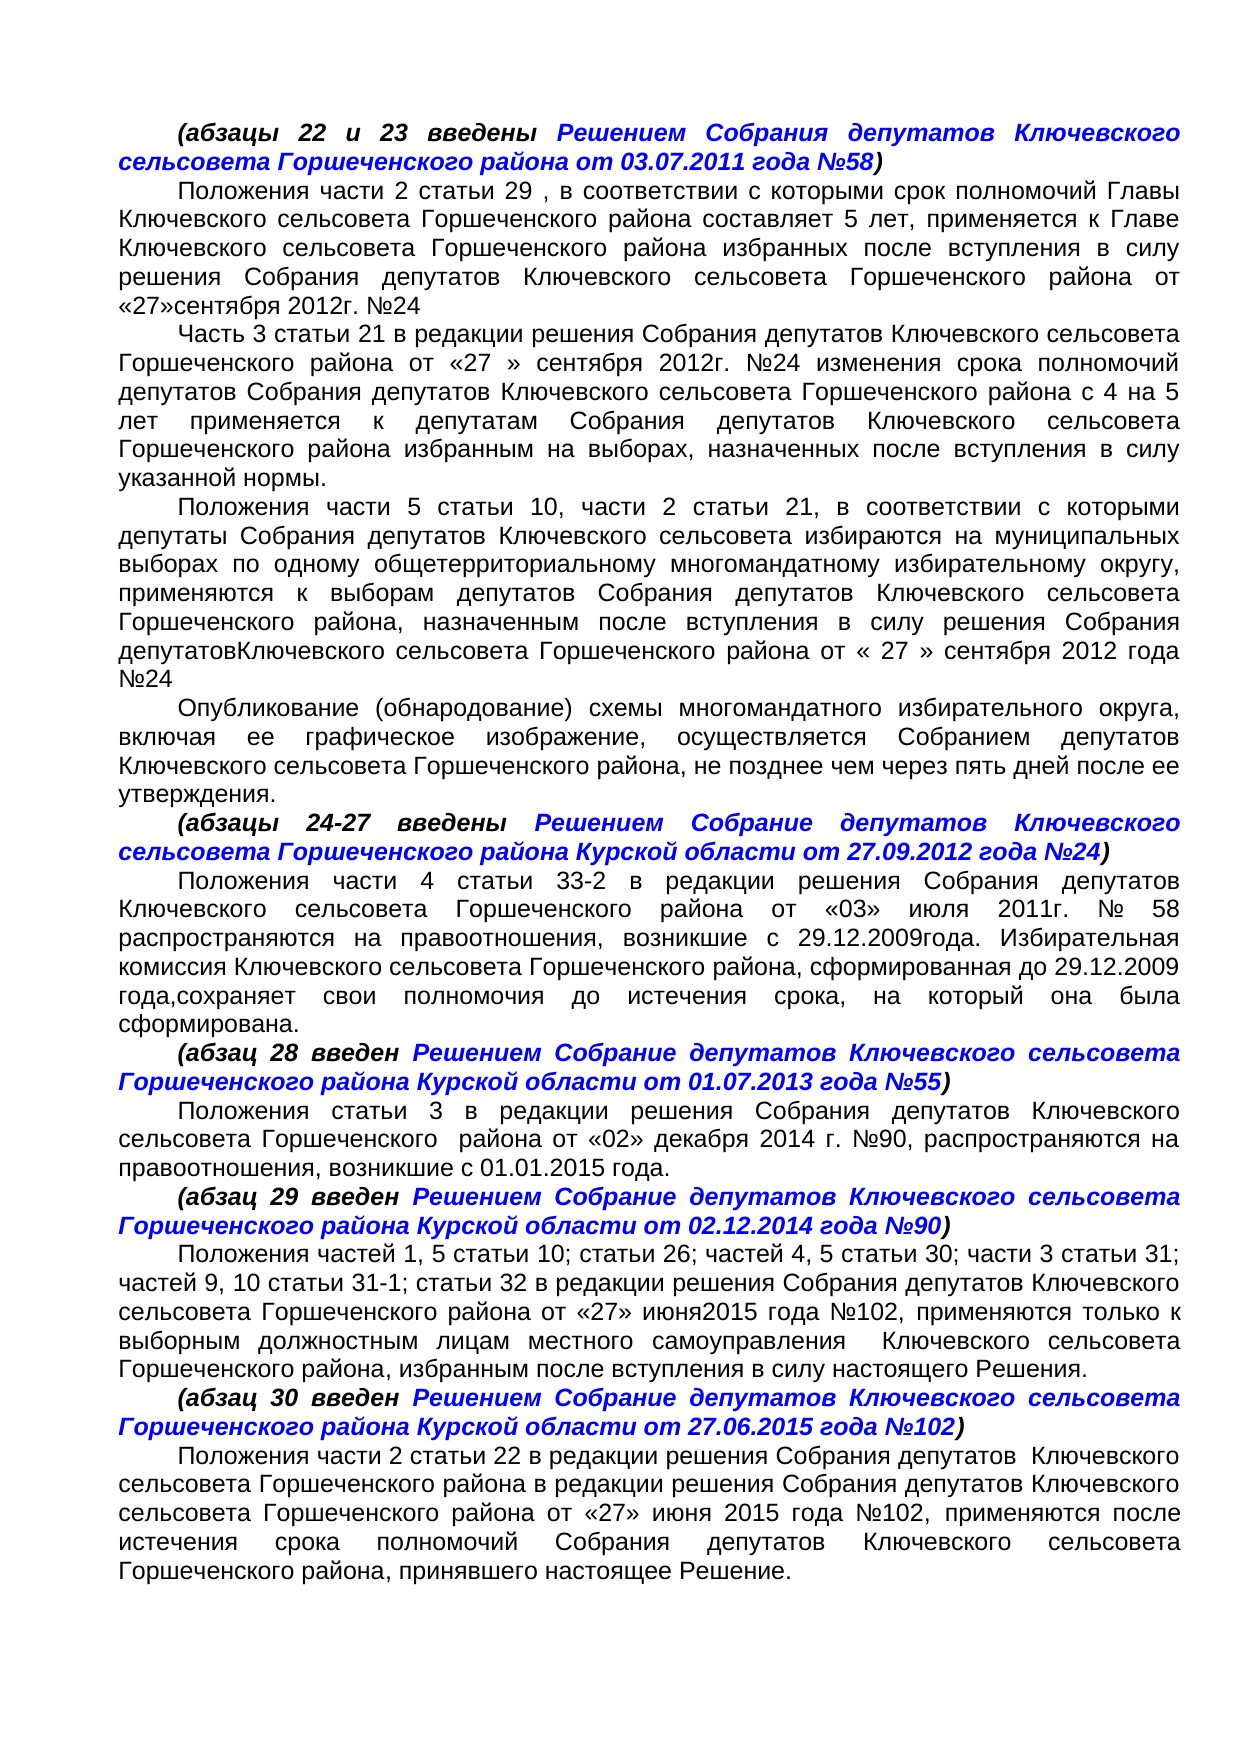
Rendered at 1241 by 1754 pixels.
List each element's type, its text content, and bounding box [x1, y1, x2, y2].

text (абзац 30 введен Решением Собрание депутатов Ключевского сельсовета Горшеченского района Курской области от 27.06.2015 года №102) [118, 1383, 1181, 1441]
text Часть 3 статьи 21 в редакции решения Собрания депутатов Ключевского сельсовета Горшеченского района от «27 » сентября 2012г. №24 изменения срока полномочий депутатов Собрания депутатов Ключевского сельсовета Горшеченского района с 4 на 5 лет применяется к депутатам Собрания депутатов Ключевского сельсовета Горшеченского района избранным на выборах, назначенных после вступления в силу указанной нормы. [118, 319, 1181, 492]
text Положения частей 1, 5 статьи 10; статьи 26; частей 4, 5 статьи 30; части 3 статьи 31; частей 9, 10 статьи 31-1; статьи 32 в редакции решения Собрания депутатов Ключевского сельсовета Горшеченского района от «27» июня2015 года №102, применяются только к выборным должностным лицам местного самоуправления Ключевского сельсовета Горшеченского района, избранным после вступления в силу настоящего Решения. [118, 1239, 1181, 1383]
text (абзацы 22 и 23 введены Решением Собрания депутатов Ключевского сельсовета Горшеченского района от 03.07.2011 года №58) [118, 118, 1181, 176]
text (абзац 28 введен Решением Собрание депутатов Ключевского сельсовета Горшеченского района Курской области от 01.07.2013 года №55) [118, 1038, 1181, 1096]
text Положения части 5 статьи 10, части 2 статьи 21, в соответствии с которыми депутаты Собрания депутатов Ключевского сельсовета избираются на муниципальных выборах по одному общетерриториальному многомандатному избирательному округу, применяются к выборам депутатов Собрания депутатов Ключевского сельсовета Горшеченского района, назначенным после вступления в силу решения Собрания депутатовКлючевского сельсовета Горшеченского района от « 27 » сентября 2012 года №24 [118, 492, 1181, 693]
text (абзац 29 введен Решением Собрание депутатов Ключевского сельсовета Горшеченского района Курской области от 02.12.2014 года №90) [118, 1182, 1181, 1239]
text (абзацы 24-27 введены Решением Собрание депутатов Ключевского сельсовета Горшеченского района Курской области от 27.09.2012 года №24) [118, 808, 1181, 866]
text Положения части 2 статьи 22 в редакции решения Собрания депутатов Ключевского сельсовета Горшеченского района в редакции решения Собрания депутатов Ключевского сельсовета Горшеченского района от «27» июня 2015 года №102, применяются после истечения срока полномочий Собрания депутатов Ключевского сельсовета Горшеченского района, принявшего настоящее Решение. [118, 1441, 1181, 1584]
text Положения части 2 статьи 29 , в соответствии с которыми срок полномочий Главы Ключевского сельсовета Горшеченского района составляет 5 лет, применяется к Главе Ключевского сельсовета Горшеченского района избранных после вступления в силу решения Собрания депутатов Ключевского сельсовета Горшеченского района от «27»сентября 2012г. №24 [118, 176, 1181, 319]
text Опубликование (обнародование) схемы многомандатного избирательного округа, включая ее графическое изображение, осуществляется Собранием депутатов Ключевского сельсовета Горшеченского района, не позднее чем через пять дней после ее утверждения. [118, 693, 1181, 808]
text Положения части 4 статьи 33-2 в редакции решения Собрания депутатов Ключевского сельсовета Горшеченского района от «03» июля 2011г. № 58 распространяются на правоотношения, возникшие с 29.12.2009года. Избирательная комиссия Ключевского сельсовета Горшеченского района, сформированная до 29.12.2009 года,сохраняет свои полномочия до истечения срока, на который она была сформирована. [118, 866, 1181, 1038]
text Положения статьи 3 в редакции решения Собрания депутатов Ключевского сельсовета Горшеченского района от «02» декабря 2014 г. №90, распространяются на правоотношения, возникшие с 01.01.2015 года. [118, 1096, 1181, 1182]
